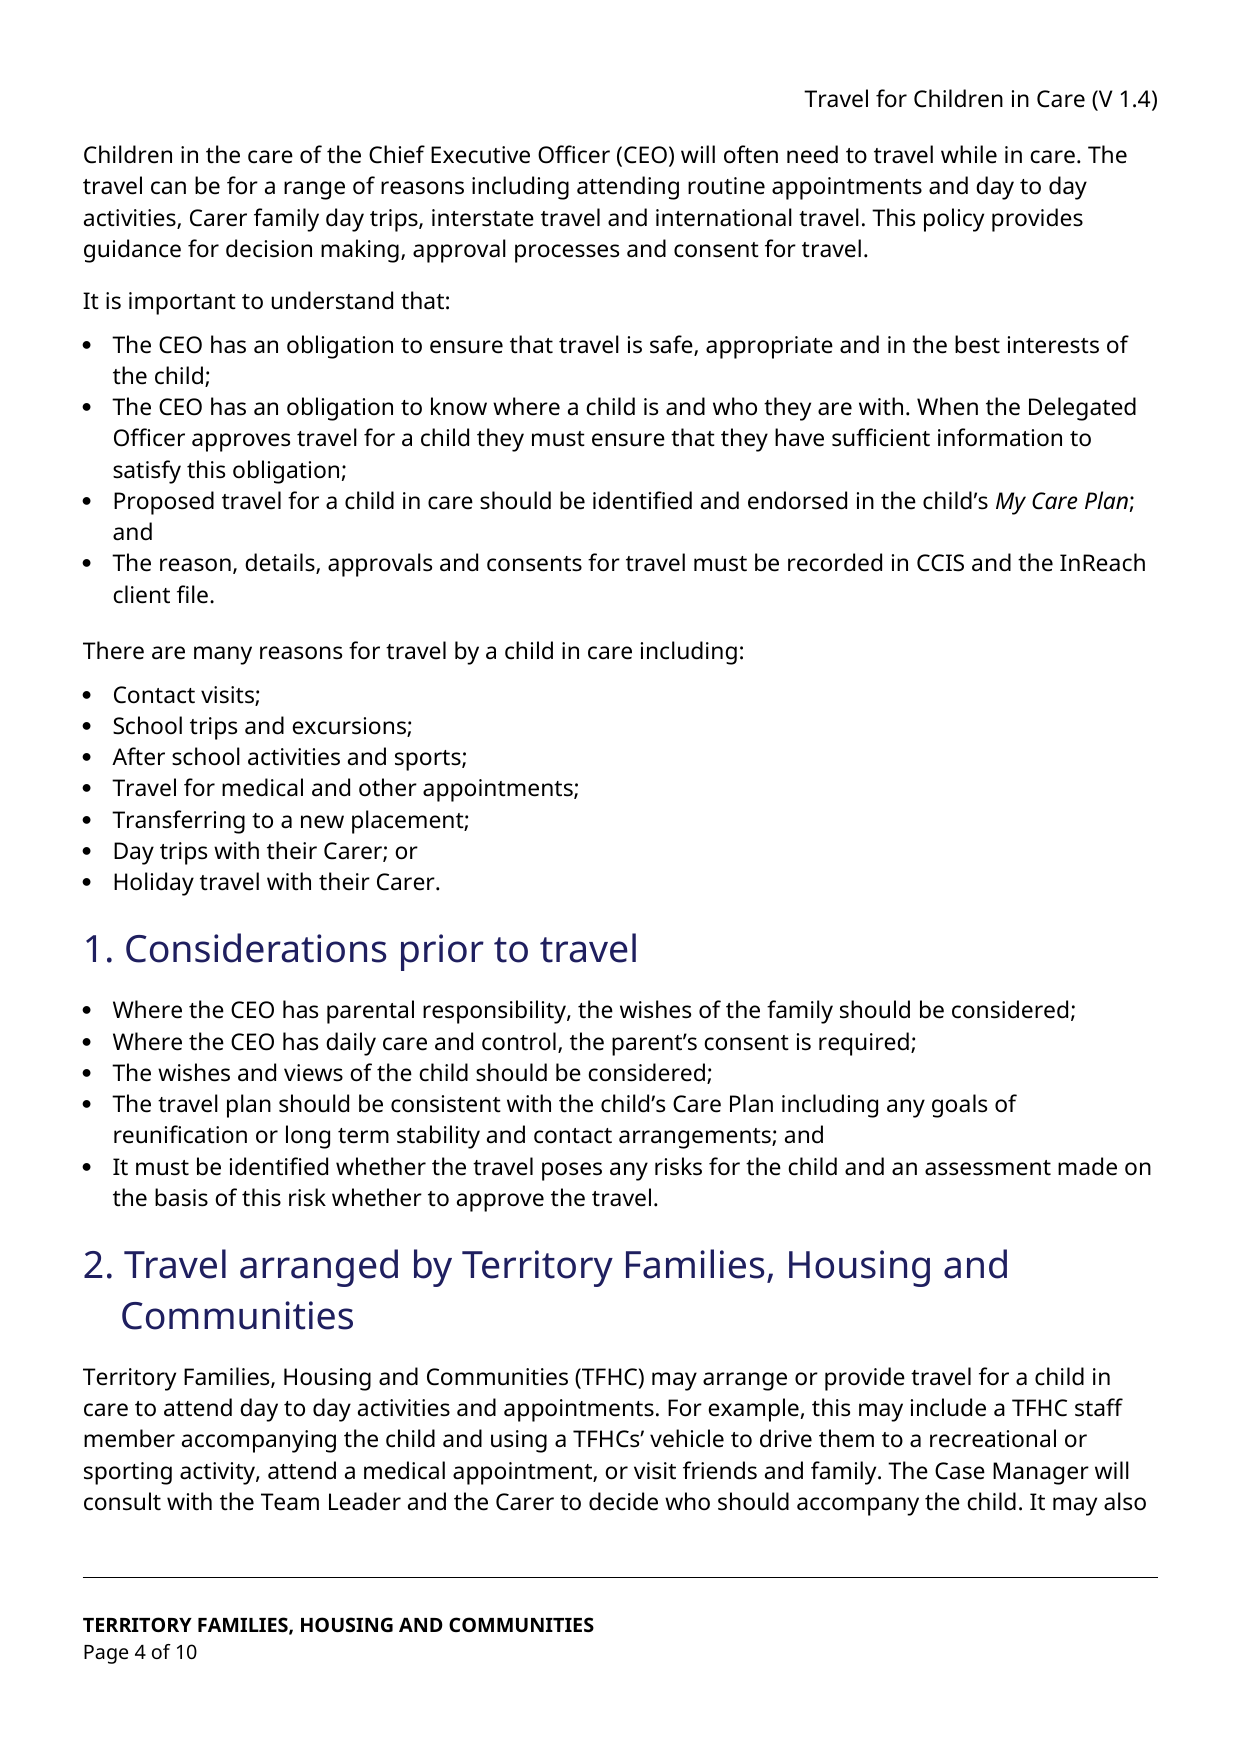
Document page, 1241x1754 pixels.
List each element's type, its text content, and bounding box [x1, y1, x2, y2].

list After school activities and sports; [83, 741, 1157, 772]
list Proposed travel for a child in care should be identified and endorsed in the child’s My Care Plan; and [83, 485, 1157, 547]
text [83, 1361, 1157, 1517]
list The CEO has an obligation to ensure that travel is safe, appropriate and in the best interests of the child; [83, 328, 1157, 391]
list The reason, details, approvals and consents for travel must be recorded in CCIS and the InReach client file. [83, 547, 1157, 610]
list The wishes and views of the child should be considered; [83, 1057, 1157, 1088]
list Where the CEO has daily care and control, the parent’s consent is required; [83, 1025, 1157, 1057]
list Travel for medical and other appointments; [83, 772, 1157, 803]
subtitle Travel arranged by Territory Families, Housing and Communities [83, 1238, 1157, 1340]
list It is important to understand that: [83, 285, 1157, 316]
list There are many reasons for travel by a child in care including: [83, 635, 1157, 666]
list The travel plan should be consistent with the child’s Care Plan including any goals of reunification or long term stability and contact arrangements; and [83, 1088, 1157, 1150]
list It must be identified whether the travel poses any risks for the child and an assessment made on the basis of this risk whether to approve the travel. [83, 1150, 1157, 1213]
text Children in the care of the Chief Executive Officer (CEO) will often need to travel while in care. The travel can be for a range of reasons including attending routine appointments and day to day activities, Carer family day trips, interstate travel and international travel. This policy provides guidance for decision making, approval processes and consent for travel. [83, 139, 1157, 264]
list The CEO has an obligation to know where a child is and who they are with. When the Delegated Officer approves travel for a child they must ensure that they have sufficient information to satisfy this obligation; [83, 391, 1157, 485]
list Transferring to a new placement; [83, 803, 1157, 835]
list Holiday travel with their Carer. [83, 866, 1157, 897]
list Day trips with their Carer; or [83, 835, 1157, 866]
subtitle Considerations prior to travel [83, 922, 1157, 973]
list School trips and excursions; [83, 710, 1157, 741]
list Contact visits; [83, 678, 1157, 710]
list Where the CEO has parental responsibility, the wishes of the family should be considered; [83, 994, 1157, 1025]
